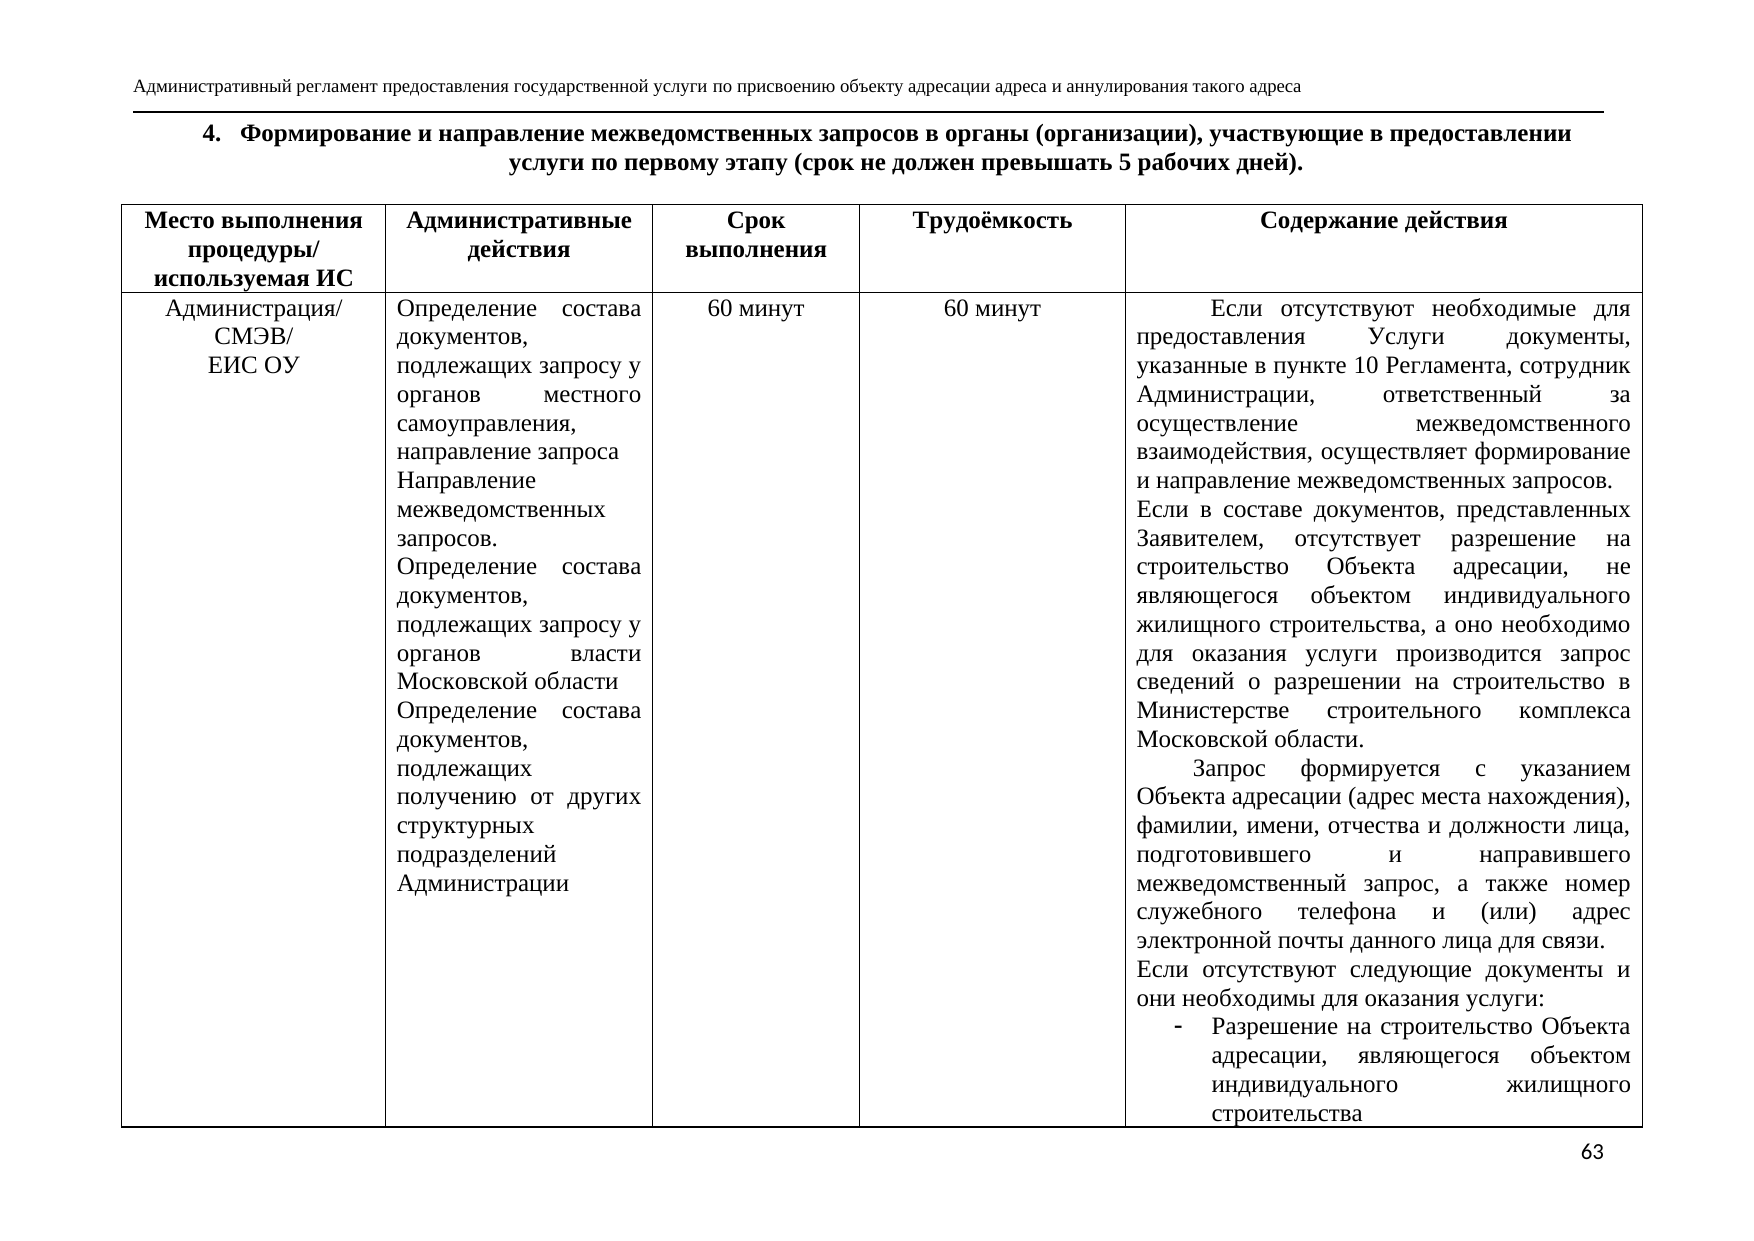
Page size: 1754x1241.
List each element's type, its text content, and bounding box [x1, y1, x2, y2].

table_cell 60 минут [653, 293, 859, 1126]
table_header Место выполнения процедуры/ используемая ИС [122, 205, 385, 292]
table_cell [386, 293, 652, 1126]
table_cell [1126, 293, 1642, 1126]
table_header Срок выполнения [653, 205, 859, 292]
list Формирование и направление межведомственных запросов в органы (организации), участвующие в предоставлении услуги по первому этапу (срок не должен превышать 5 рабочих дней). [170, 118, 1604, 176]
table_header Содержание действия [1126, 205, 1642, 292]
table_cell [122, 293, 385, 1126]
table_cell 60 минут [860, 293, 1125, 1126]
table_header Трудоёмкость [860, 205, 1125, 292]
table_header Административные действия [386, 205, 652, 292]
